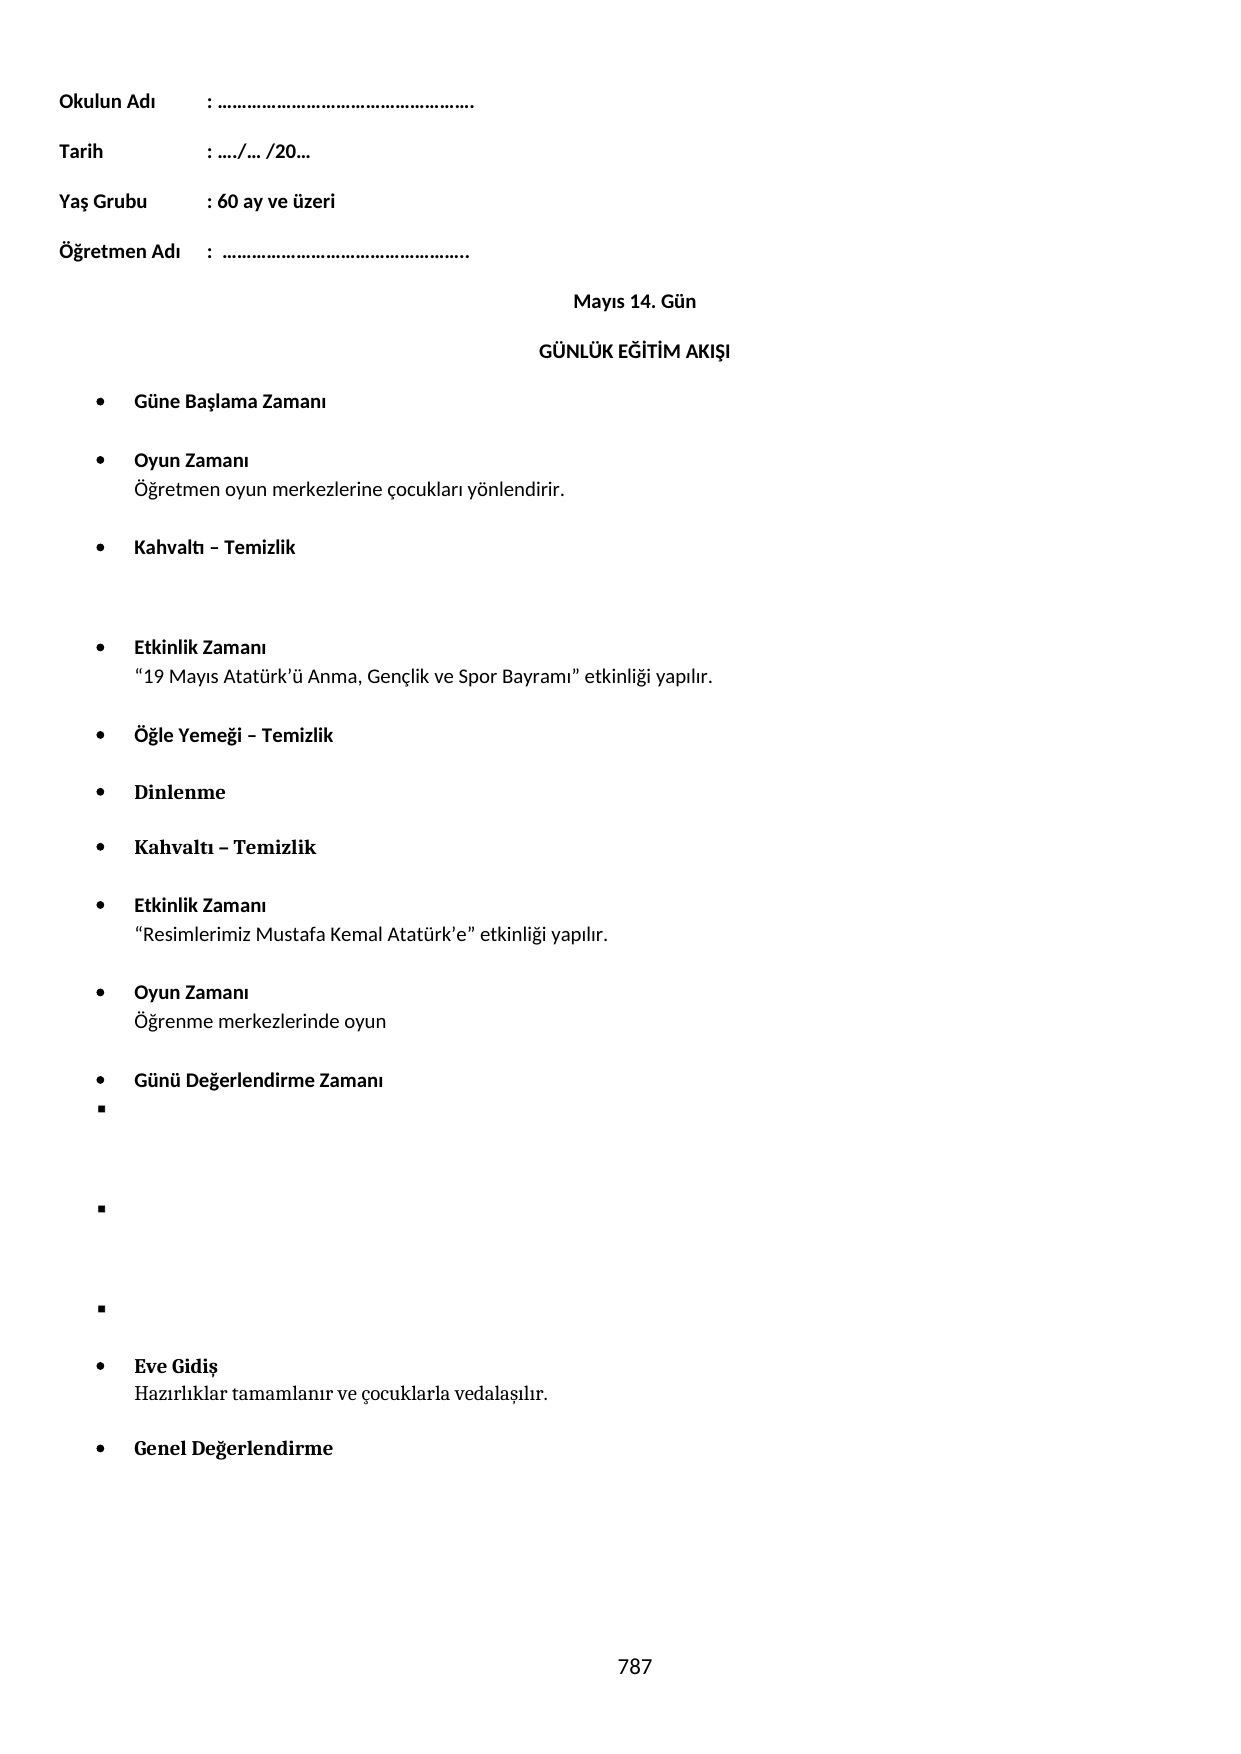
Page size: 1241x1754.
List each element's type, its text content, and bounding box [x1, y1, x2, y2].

list Günü Değerlendirme Zamanı [97, 1067, 1211, 1092]
text Yaş Grubu : 60 ay ve üzeri [59, 189, 1211, 214]
list “Resimlerimiz Mustafa Kemal Atatürk’e” etkinliği yapılır. [134, 921, 1211, 947]
list Genel Değerlendirme [97, 1437, 1211, 1461]
text Okulun Adı : ……………………………………………. [59, 89, 1211, 114]
list Kahvaltı – Temizlik [97, 534, 1211, 560]
text GÜNLÜK EĞİTİM AKIŞI [59, 339, 1211, 364]
list Güne Başlama Zamanı [97, 389, 1211, 414]
list Öğrenme merkezlerinde oyun [134, 1009, 1211, 1034]
list Oyun Zamanı [97, 979, 1211, 1005]
list “19 Mayıs Atatürk’ü Anma, Gençlik ve Spor Bayramı” etkinliği yapılır. [134, 664, 1211, 689]
list Dinlenme [97, 780, 1211, 804]
text Tarih : …./… /20… [59, 139, 1211, 164]
list Eve Gidiş [97, 1354, 1211, 1378]
list Öğretmen oyun merkezlerine çocukları yönlendirir. [134, 476, 1211, 502]
text Mayıs 14. Gün [59, 289, 1211, 314]
list Etkinlik Zamanı [97, 892, 1211, 917]
list Hazırlıklar tamamlanır ve çocuklarla vedalaşılır. [134, 1382, 1211, 1406]
text Öğretmen Adı : ………………………………………….. [59, 239, 1211, 264]
list Öğle Yemeği – Temizlik [97, 722, 1211, 747]
list Kahvaltı – Temizlik [97, 835, 1211, 859]
list Oyun Zamanı [97, 447, 1211, 472]
list Etkinlik Zamanı [97, 634, 1211, 660]
